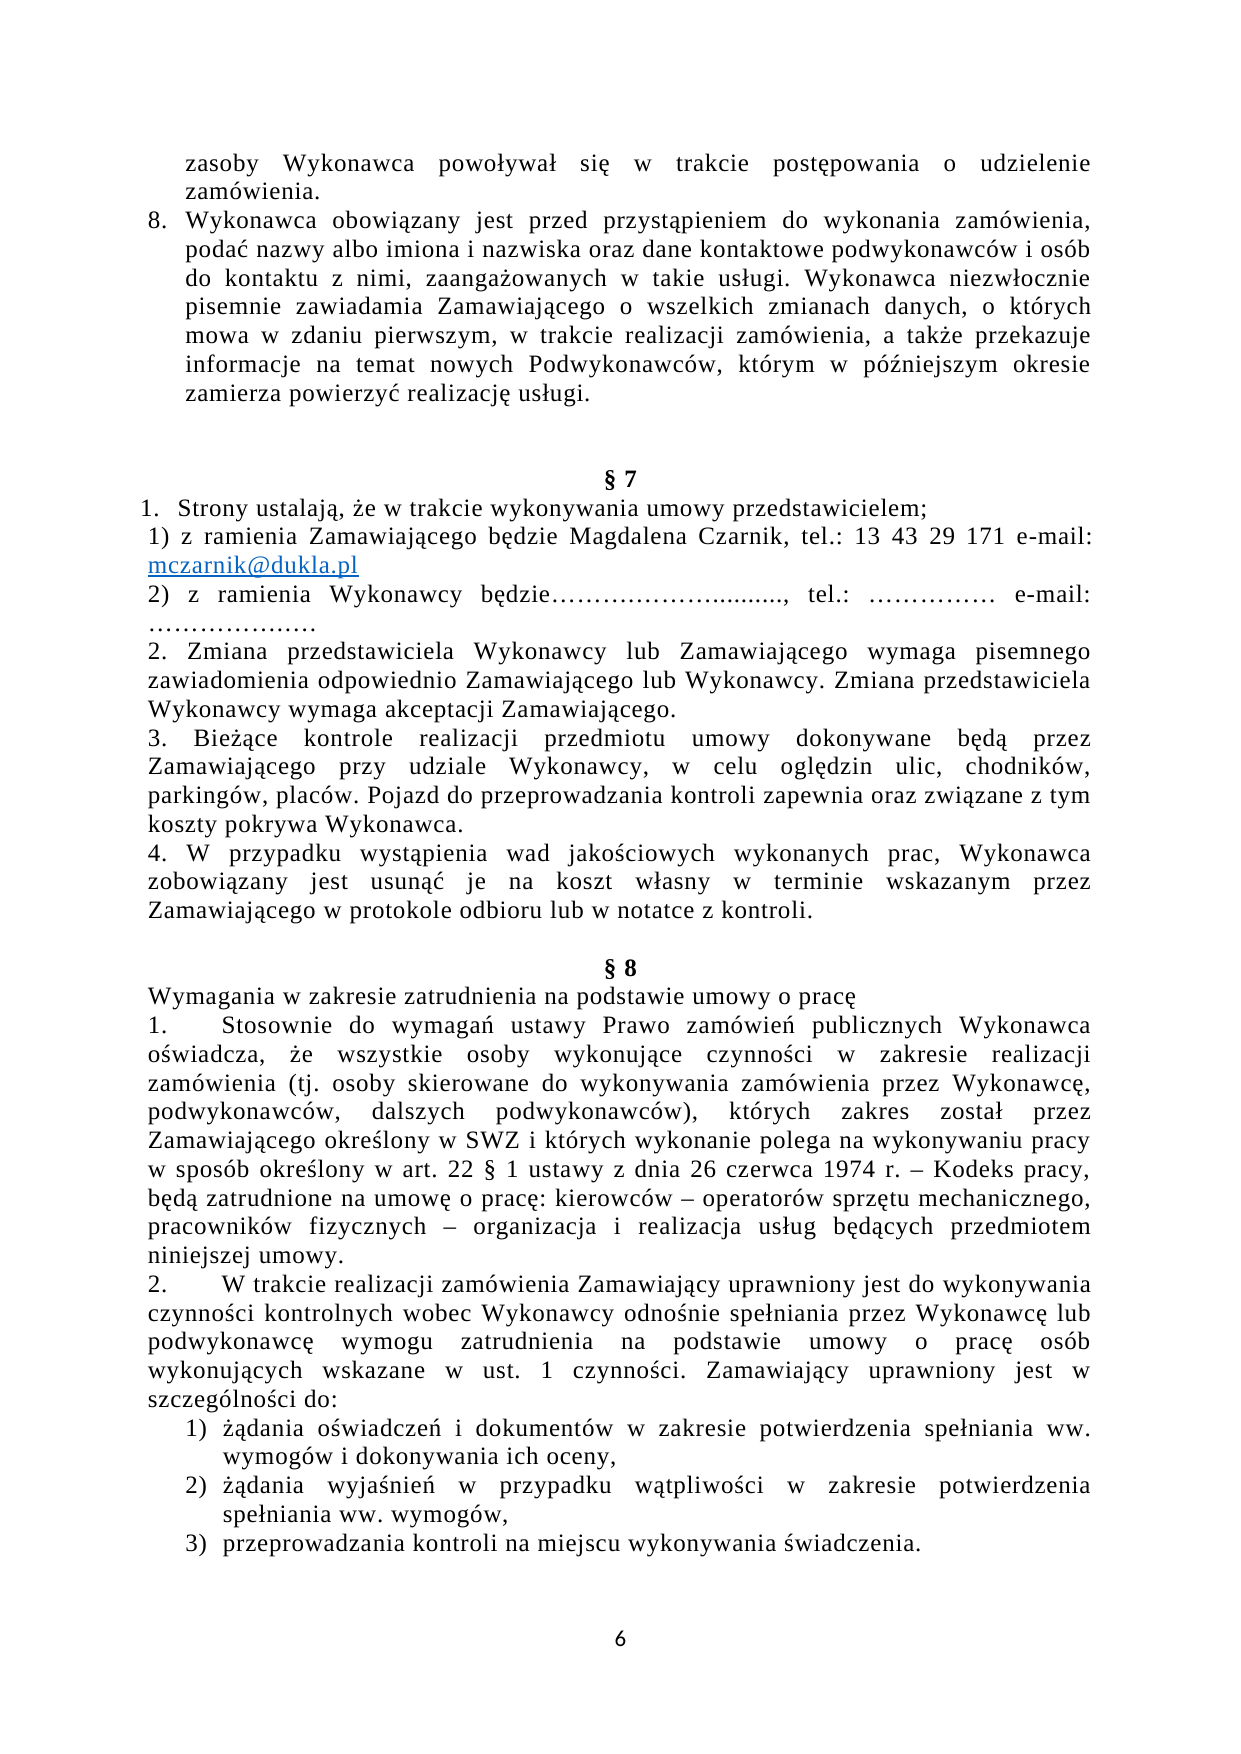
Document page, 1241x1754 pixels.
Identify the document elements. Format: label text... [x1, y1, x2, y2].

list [148, 148, 1093, 205]
list żądania oświadczeń i dokumentów w zakresie potwierdzenia spełniania ww. wymogów i dokonywania ich oceny, [185, 1413, 1093, 1470]
list § 8 [148, 953, 1093, 981]
text 4. W przypadku wystąpienia wad jakościowych wykonanych prac, Wykonawca zobowiązany jest usunąć je na koszt własny w terminie wskazanym przez Zamawiającego w protokole odbioru lub w notatce z kontroli. [148, 838, 1093, 924]
list Strony ustalają, że w trakcie wykonywania umowy przedstawicielem; [140, 493, 1093, 521]
list 1) z ramienia Zamawiającego będzie Magdalena Czarnik, tel.: 13 43 29 171 e-mail: mczarnik@dukla.pl [148, 521, 1093, 579]
list żądania wyjaśnień w przypadku wątpliwości w zakresie potwierdzenia spełniania ww. wymogów, [185, 1470, 1093, 1528]
list przeprowadzania kontroli na miejscu wykonywania świadczenia. [185, 1528, 1093, 1556]
list Stosownie do wymagań ustawy Prawo zamówień publicznych Wykonawca oświadcza, że wszystkie osoby wykonujące czynności w zakresie realizacji zamówienia (tj. osoby skierowane do wykonywania zamówienia przez Wykonawcę, podwykonawców, dalszych podwykonawców), których zakres został przez Zamawiającego określony w SWZ i których wykonanie polega na wykonywaniu pracy w sposób określony w art. 22 § 1 ustawy z dnia 26 czerwca 1974 r. – Kodeks pracy, będą zatrudnione na umowę o pracę: kierowców – operatorów sprzętu mechanicznego, pracowników fizycznych – organizacja i realizacja usług będących przedmiotem niniejszej umowy. [148, 1010, 1093, 1269]
list § 7 [148, 464, 1093, 493]
list W trakcie realizacji zamówienia Zamawiający uprawniony jest do wykonywania czynności kontrolnych wobec Wykonawcy odnośnie spełniania przez Wykonawcę lub podwykonawcę wymogu zatrudnienia na podstawie umowy o pracę osób wykonujących wskazane w ust. 1 czynności. Zamawiający uprawniony jest w szczególności do: [148, 1269, 1093, 1413]
list 2. Zmiana przedstawiciela Wykonawcy lub Zamawiającego wymaga pisemnego zawiadomienia odpowiednio Zamawiającego lub Wykonawcy. Zmiana przedstawiciela Wykonawcy wymaga akceptacji Zamawiającego. [148, 636, 1093, 723]
list Wykonawca obowiązany jest przed przystąpieniem do wykonania zamówienia, podać nazwy albo imiona i nazwiska oraz dane kontaktowe podwykonawców i osób do kontaktu z nimi, zaangażowanych w takie usługi. Wykonawca niezwłocznie pisemnie zawiadamia Zamawiającego o wszelkich zmianach danych, o których mowa w zdaniu pierwszym, w trakcie realizacji zamówienia, a także przekazuje informacje na temat nowych Podwykonawców, którym w późniejszym okresie zamierza powierzyć realizację usługi. [148, 205, 1093, 406]
list 2) z ramienia Wykonawcy będzie……….……….........., tel.: …………… e-mail: …………….…. [148, 579, 1093, 636]
list 3. Bieżące kontrole realizacji przedmiotu umowy dokonywane będą przez Zamawiającego przy udziale Wykonawcy, w celu oględzin ulic, chodników, parkingów, placów. Pojazd do przeprowadzania kontroli zapewnia oraz związane z tym koszty pokrywa Wykonawca. [148, 723, 1093, 838]
list Wymagania w zakresie zatrudnienia na podstawie umowy o pracę [148, 981, 1093, 1010]
